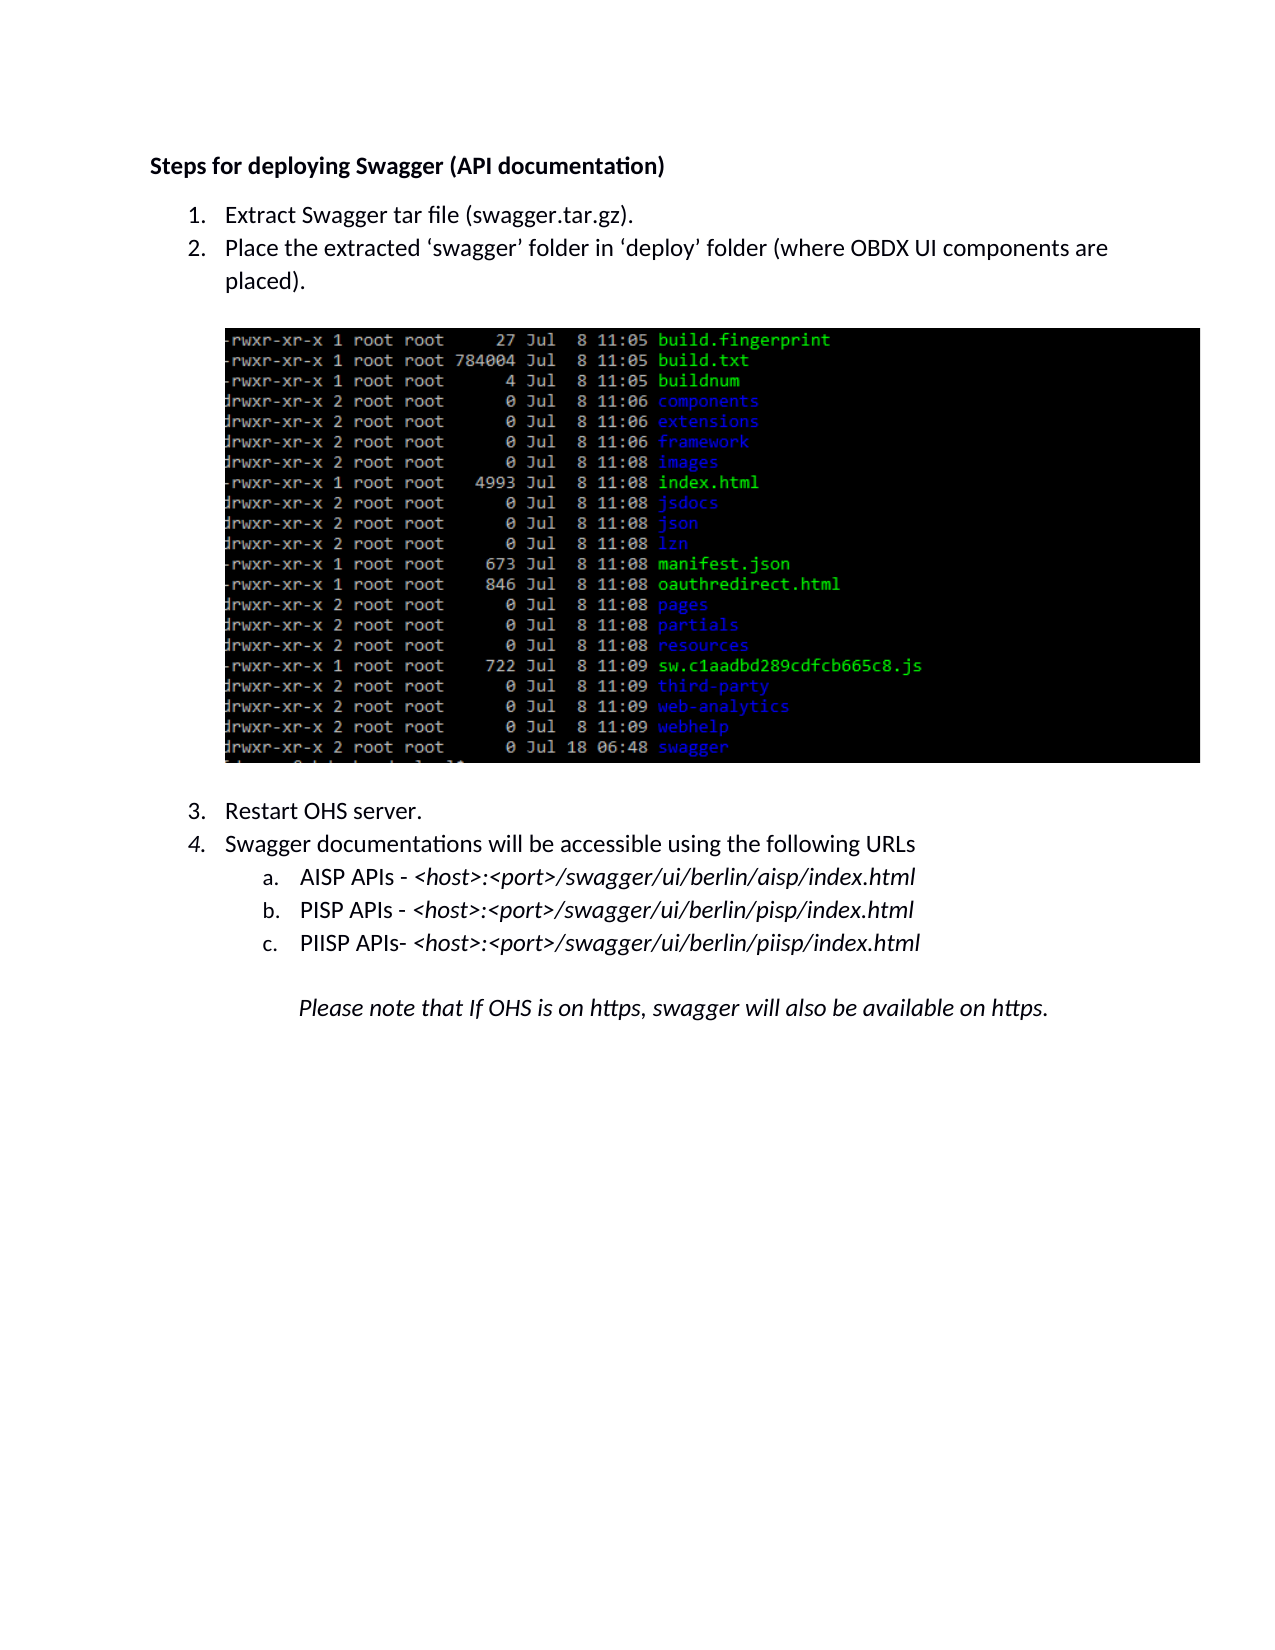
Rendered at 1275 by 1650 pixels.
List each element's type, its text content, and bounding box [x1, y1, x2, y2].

list AISP APIs - <host>:<port>/swagger/ui/berlin/aisp/index.html [262, 861, 1125, 891]
text Steps for deploying Swagger (API documentation) [150, 150, 1125, 181]
list Please note that If OHS is on https, swagger will also be available on https. [225, 993, 1125, 1023]
list Extract Swagger tar file (swagger.tar.gz). [187, 199, 1125, 230]
list Restart OHS server. [187, 795, 1125, 826]
picture [225, 328, 1200, 763]
list Place the extracted ‘swagger’ folder in ‘deploy’ folder (where OBDX UI components are placed). [187, 232, 1125, 296]
list PISP APIs - <host>:<port>/swagger/ui/berlin/pisp/index.html [262, 894, 1125, 924]
list Swagger documentations will be accessible using the following URLs [187, 828, 1125, 858]
list PIISP APIs- <host>:<port>/swagger/ui/berlin/piisp/index.html [262, 927, 1125, 957]
